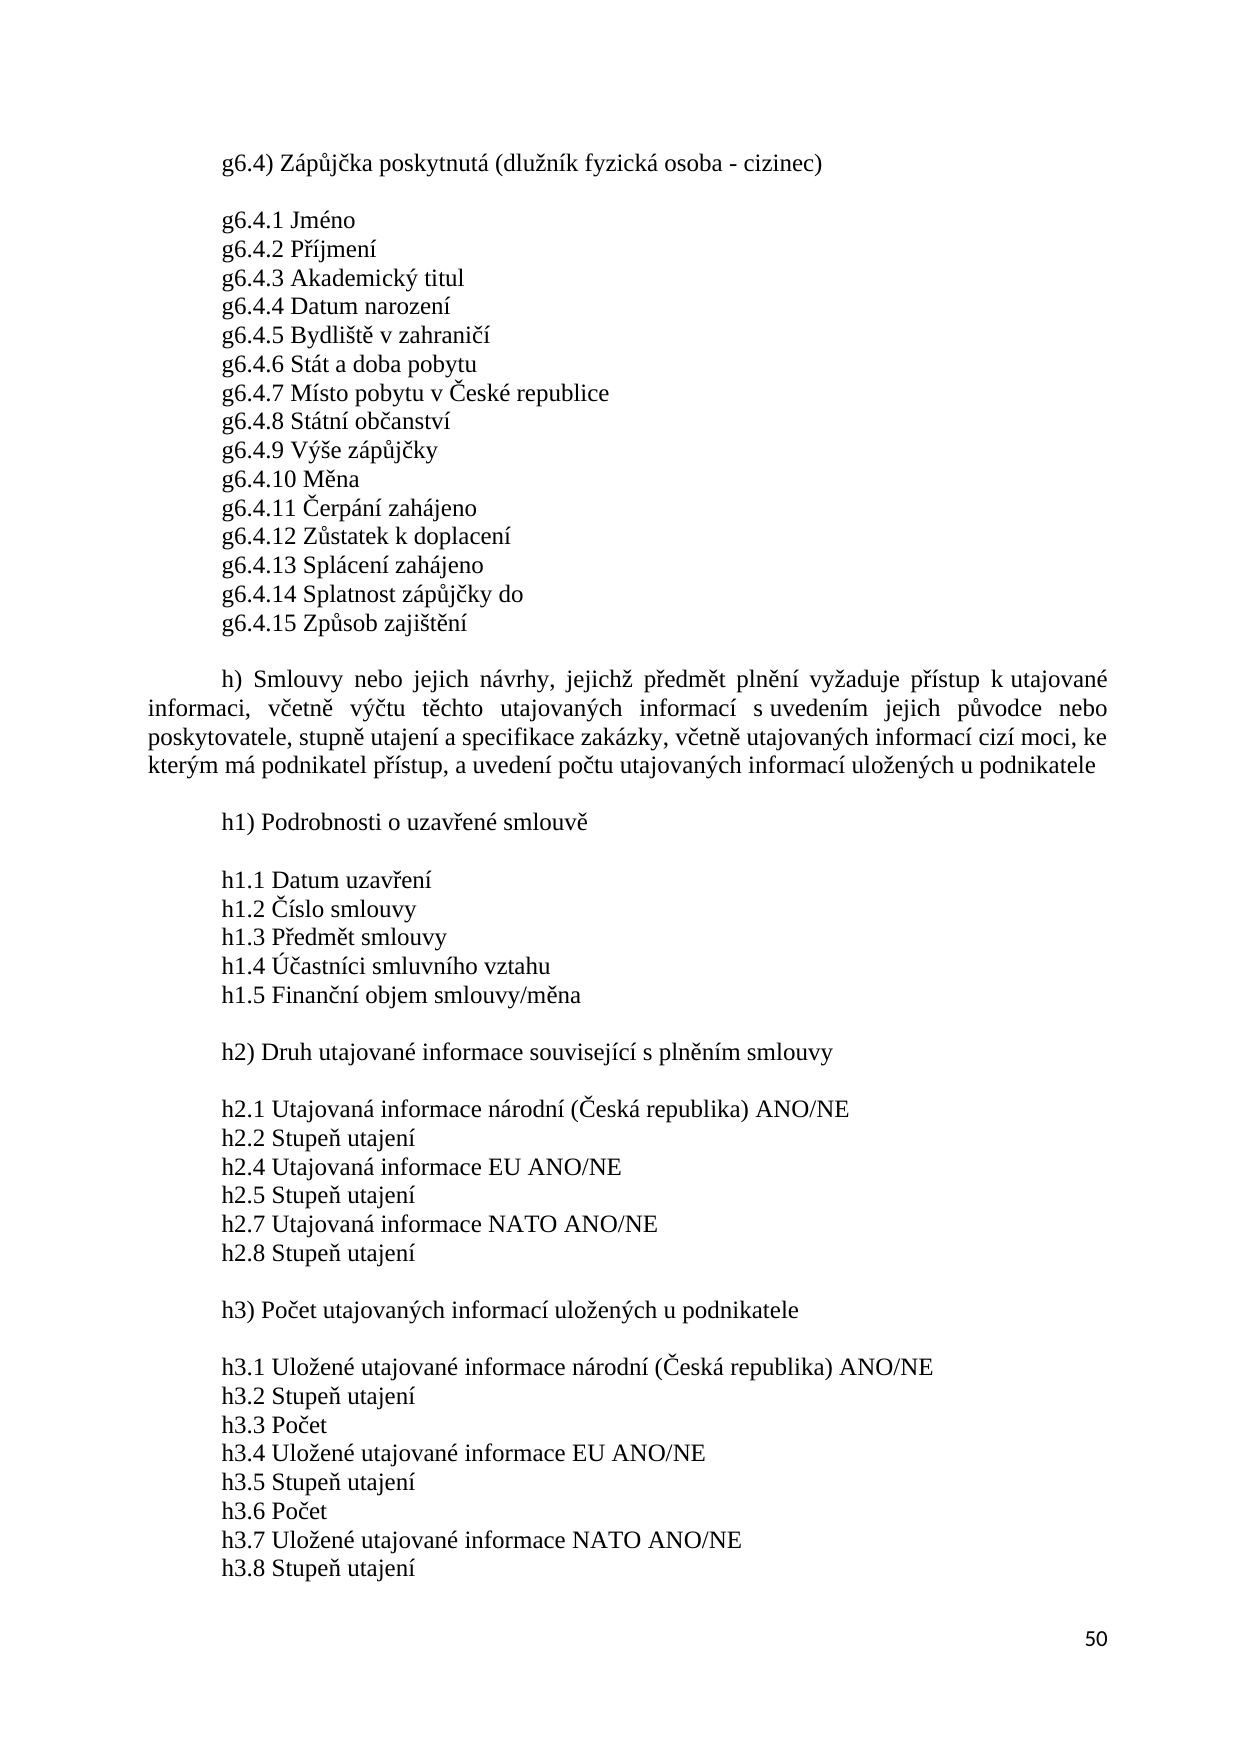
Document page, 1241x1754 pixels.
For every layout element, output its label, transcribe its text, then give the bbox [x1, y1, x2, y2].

text h3.8 Stupeň utajení [148, 1553, 1107, 1582]
text g6.4.12 Zůstatek k doplacení [148, 521, 1107, 550]
text h2.7 Utajovaná informace NATO ANO/NE [148, 1209, 1107, 1238]
text h2.5 Stupeň utajení [148, 1180, 1107, 1209]
text g6.4.10 Měna [148, 464, 1107, 493]
text h2.1 Utajovaná informace národní (Česká republika) ANO/NE [148, 1094, 1107, 1123]
text h1.2 Číslo smlouvy [148, 894, 1107, 922]
text g6.4.4 Datum narození [148, 291, 1107, 320]
text h3.5 Stupeň utajení [148, 1467, 1107, 1496]
text h1.5 Finanční objem smlouvy/měna [148, 980, 1107, 1009]
text g6.4.13 Splácení zahájeno [148, 550, 1107, 579]
text g6.4.11 Čerpání zahájeno [148, 493, 1107, 521]
text h3.3 Počet [148, 1410, 1107, 1438]
text h1.1 Datum uzavření [148, 865, 1107, 894]
text h) Smlouvy nebo jejich návrhy, jejichž předmět plnění vyžaduje přístup k utajované informaci, včetně výčtu těchto utajovaných informací s uvedením jejich původce nebo poskytovatele, stupně utajení a specifikace zakázky, včetně utajovaných informací cizí moci, ke kterým má podnikatel přístup, a uvedení počtu utajovaných informací uložených u podnikatele [148, 664, 1107, 779]
text g6.4) Zápůjčka poskytnutá (dlužník fyzická osoba - cizinec) [148, 148, 1107, 176]
text g6.4.6 Stát a doba pobytu [148, 349, 1107, 378]
text h1) Podrobnosti o uzavřené smlouvě [148, 807, 1107, 836]
text h3.4 Uložené utajované informace EU ANO/NE [148, 1438, 1107, 1467]
text h2.2 Stupeň utajení [148, 1123, 1107, 1152]
text g6.4.7 Místo pobytu v České republice [148, 378, 1107, 406]
text g6.4.14 Splatnost zápůjčky do [148, 579, 1107, 608]
text h3.7 Uložené utajované informace NATO ANO/NE [148, 1525, 1107, 1553]
text h3.1 Uložené utajované informace národní (Česká republika) ANO/NE [148, 1352, 1107, 1381]
text g6.4.1 Jméno [148, 205, 1107, 234]
text h1.3 Předmět smlouvy [148, 922, 1107, 951]
text g6.4.5 Bydliště v zahraničí [148, 320, 1107, 349]
text g6.4.8 Státní občanství [148, 406, 1107, 435]
text g6.4.15 Způsob zajištění [148, 608, 1107, 636]
text g6.4.3 Akademický titul [148, 263, 1107, 291]
text h2) Druh utajované informace související s plněním smlouvy [148, 1037, 1107, 1065]
text h1.4 Účastníci smluvního vztahu [148, 951, 1107, 980]
text h3.2 Stupeň utajení [148, 1381, 1107, 1410]
text g6.4.9 Výše zápůjčky [148, 435, 1107, 464]
text g6.4.2 Příjmení [148, 234, 1107, 263]
text h2.8 Stupeň utajení [148, 1238, 1107, 1267]
text h3) Počet utajovaných informací uložených u podnikatele [148, 1295, 1107, 1323]
text h2.4 Utajovaná informace EU ANO/NE [148, 1152, 1107, 1180]
text h3.6 Počet [148, 1496, 1107, 1525]
